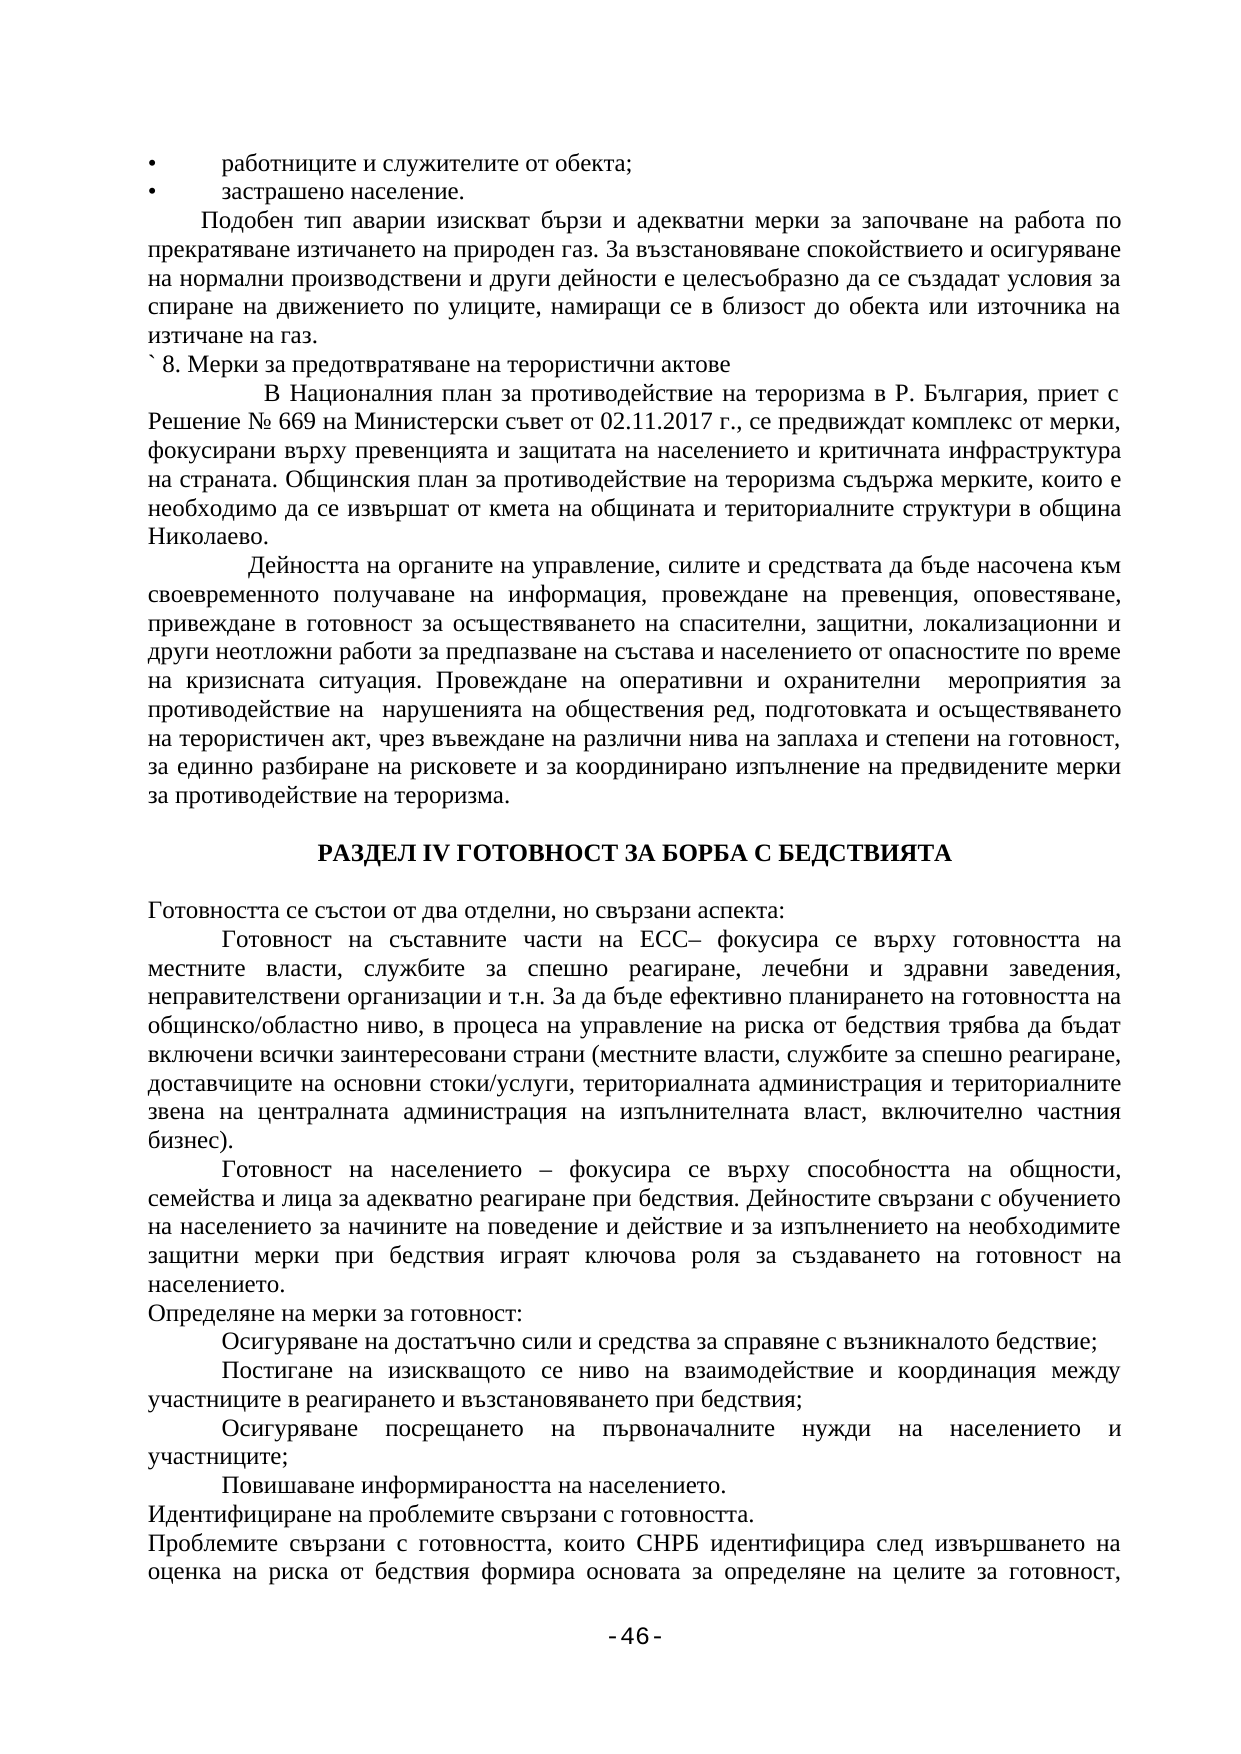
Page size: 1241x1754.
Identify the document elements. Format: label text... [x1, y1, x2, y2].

text • работниците и служителите от обекта; [148, 148, 1122, 176]
text ` 8. Мерки за предотвратяване на терористични актове [148, 349, 1122, 378]
text Определяне на мерки за готовност: [148, 1298, 1122, 1326]
text  Готовност на съставните части на ЕСС– фокусира се върху готовността на местните власти, службите за спешно реагиране, лечебни и здравни заведения, неправителствени организации и т.н. За да бъде ефективно планирането на готовността на общинско/областно ниво, в процеса на управление на риска от бедствия трябва да бъдат включени всички заинтересовани страни (местните власти, службите за спешно реагиране, доставчиците на основни стоки/услуги, териториалната администрация и териториалните звена на централната администрация на изпълнителната власт, включително частния бизнес). [148, 924, 1122, 1154]
text • застрашено население. [148, 176, 1122, 205]
text В Националния план за противодействие на тероризма в Р. България, приет с Решение № 669 на Министерски съвет от 02.11.2017 г., се предвиждат комплекс от мерки, фокусирани върху превенцията и защитата на населението и критичната инфраструктура на страната. Общинския план за противодействие на тероризма съдържа мерките, които е необходимо да се извършат от кмета на общината и териториалните структури в община Николаево. [148, 378, 1122, 550]
text  Осигуряване на достатъчно сили и средства за справяне с възникналото бедствие; [148, 1326, 1122, 1355]
text  Постигане на изискващото се ниво на взаимодействие и координация между участниците в реагирането и възстановяването при бедствия; [148, 1355, 1122, 1413]
text  Повишаване информираността на населението. [148, 1470, 1122, 1499]
text  Готовност на населението – фокусира се върху способността на общности, семейства и лица за адекватно реагиране при бедствия. Дейностите свързани с обучението на населението за начините на поведение и действие и за изпълнението на необходимите защитни мерки при бедствия играят ключова роля за създаването на готовност на населението. [148, 1154, 1122, 1298]
text  Осигуряване посрещането на първоначалните нужди на населението и участниците; [148, 1413, 1122, 1470]
text РАЗДЕЛ IV ГОТОВНОСТ ЗА БОРБА С БЕДСТВИЯТА [148, 838, 1122, 866]
text Подобен тип аварии изискват бързи и адекватни мерки за започване на работа по прекратяване изтичането на природен газ. 3а възстановяване спокойствието и осигуряване на нормални производствени и други дейности е целесъобразно да се създадат условия за спиране на движението по улиците, намиращи се в близост до обекта или източника на изтичане на газ. [148, 205, 1122, 349]
text Готовността се състои от два отделни, но свързани аспекта: [148, 895, 1122, 924]
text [148, 1528, 1122, 1585]
text Дейността на органите на управление, силите и средствата да бъде насочена към своевременното получаване на информация, провеждане на превенция, оповестяване, привеждане в готовност за осъществяването на спасителни, защитни, локализационни и други неотложни работи за предпазване на състава и населението от опасностите по време на кризисната ситуация. Провеждане на оперативни и охранителни мероприятия за противодействие на нарушенията на обществения ред, подготовката и осъществяването на терористичен акт, чрез въвеждане на различни нива на заплаха и степени на готовност, за единно разбиране на рисковете и за координирано изпълнение на предвидените мерки за противодействие на тероризма. [148, 550, 1122, 809]
text Идентифициране на проблемите свързани с готовността. [148, 1499, 1122, 1528]
